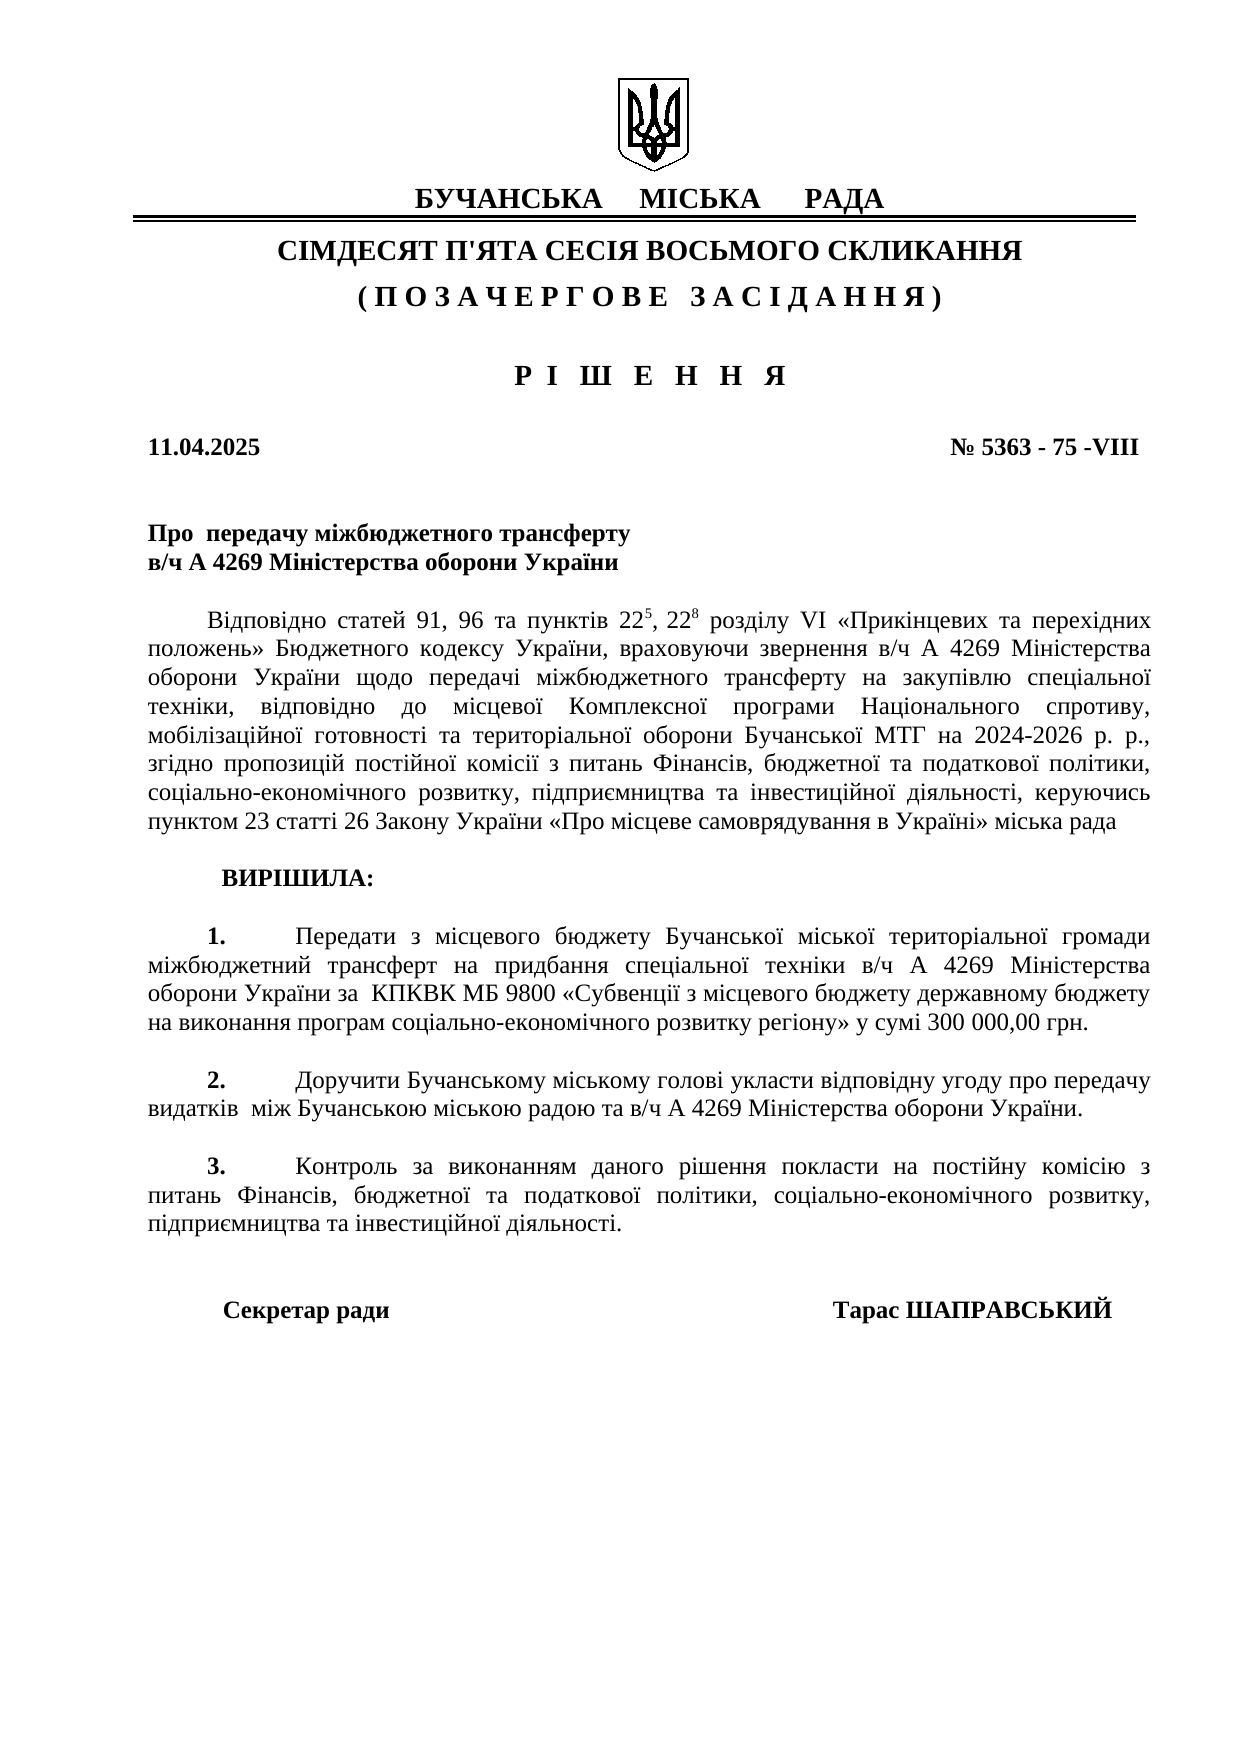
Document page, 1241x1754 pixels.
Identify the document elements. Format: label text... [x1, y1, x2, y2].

text в/ч А 4269 Міністерства оборони України [148, 547, 1152, 576]
list Контроль за виконанням даного рішення покласти на постійну комісію з питань Фінансів, бюджетної та податкової політики, соціально-економічного розвитку, підприємництва та інвестиційної діяльності. [148, 1151, 1152, 1237]
text СІМДЕСЯТ П'ЯТА СЕСІЯ ВОСЬМОГО СКЛИКАННЯ [148, 233, 1152, 267]
text ( П О З А Ч Е Р Г О В Е З А С І Д А Н Н Я ) [148, 279, 1152, 312]
table_header [133, 222, 1136, 233]
text ВИРІШИЛА: [148, 863, 1152, 892]
text Секретар ради Тарас ШАПРАВСЬКИЙ [148, 1295, 1152, 1323]
text Відповідно статей 91, 96 та пунктів 225, 228 розділу VI «Прикінцевих та перехідних положень» Бюджетного кодексу України, враховуючи звернення в/ч А 4269 Міністерства оборони України щодо передачі міжбюджетного трансферту на закупівлю спеціальної техніки, відповідно до місцевої Комплексної програми Національного спротиву, мобілізаційної готовності та територіальної оборони Бучанської МТГ на 2024-2026 р. р., згідно пропозицій постійної комісії з питань Фінансів, бюджетної та податкової політики, соціально-економічного розвитку, підприємництва та інвестиційної діяльності, керуючись пунктом 23 статті 26 Закону України «Про місцеве самоврядування в Україні» міська рада [148, 605, 1152, 835]
list Доручити Бучанському міському голові укласти відповідну угоду про передачу видатків між Бучанською міською радою та в/ч А 4269 Міністерства оборони України. [148, 1065, 1152, 1122]
subtitle 11.04.2025 № 5363 - 75 -VІII [148, 432, 1152, 461]
list Передати з місцевого бюджету Бучанської міської територіальної громади міжбюджетний трансферт на придбання спеціальної техніки в/ч А 4269 Міністерства оборони України за КПКВК МБ 9800 «Субвенції з місцевого бюджету державному бюджету на виконання програм соціально-економічного розвитку регіону» у сумі 300 000,00 грн. [148, 921, 1152, 1036]
text Про передачу міжбюджетного трансферту [148, 518, 1152, 547]
text БУЧАНСЬКА МІСЬКА РАДА [148, 182, 1152, 215]
text Р І Ш Е Н Н Я [148, 358, 1152, 392]
